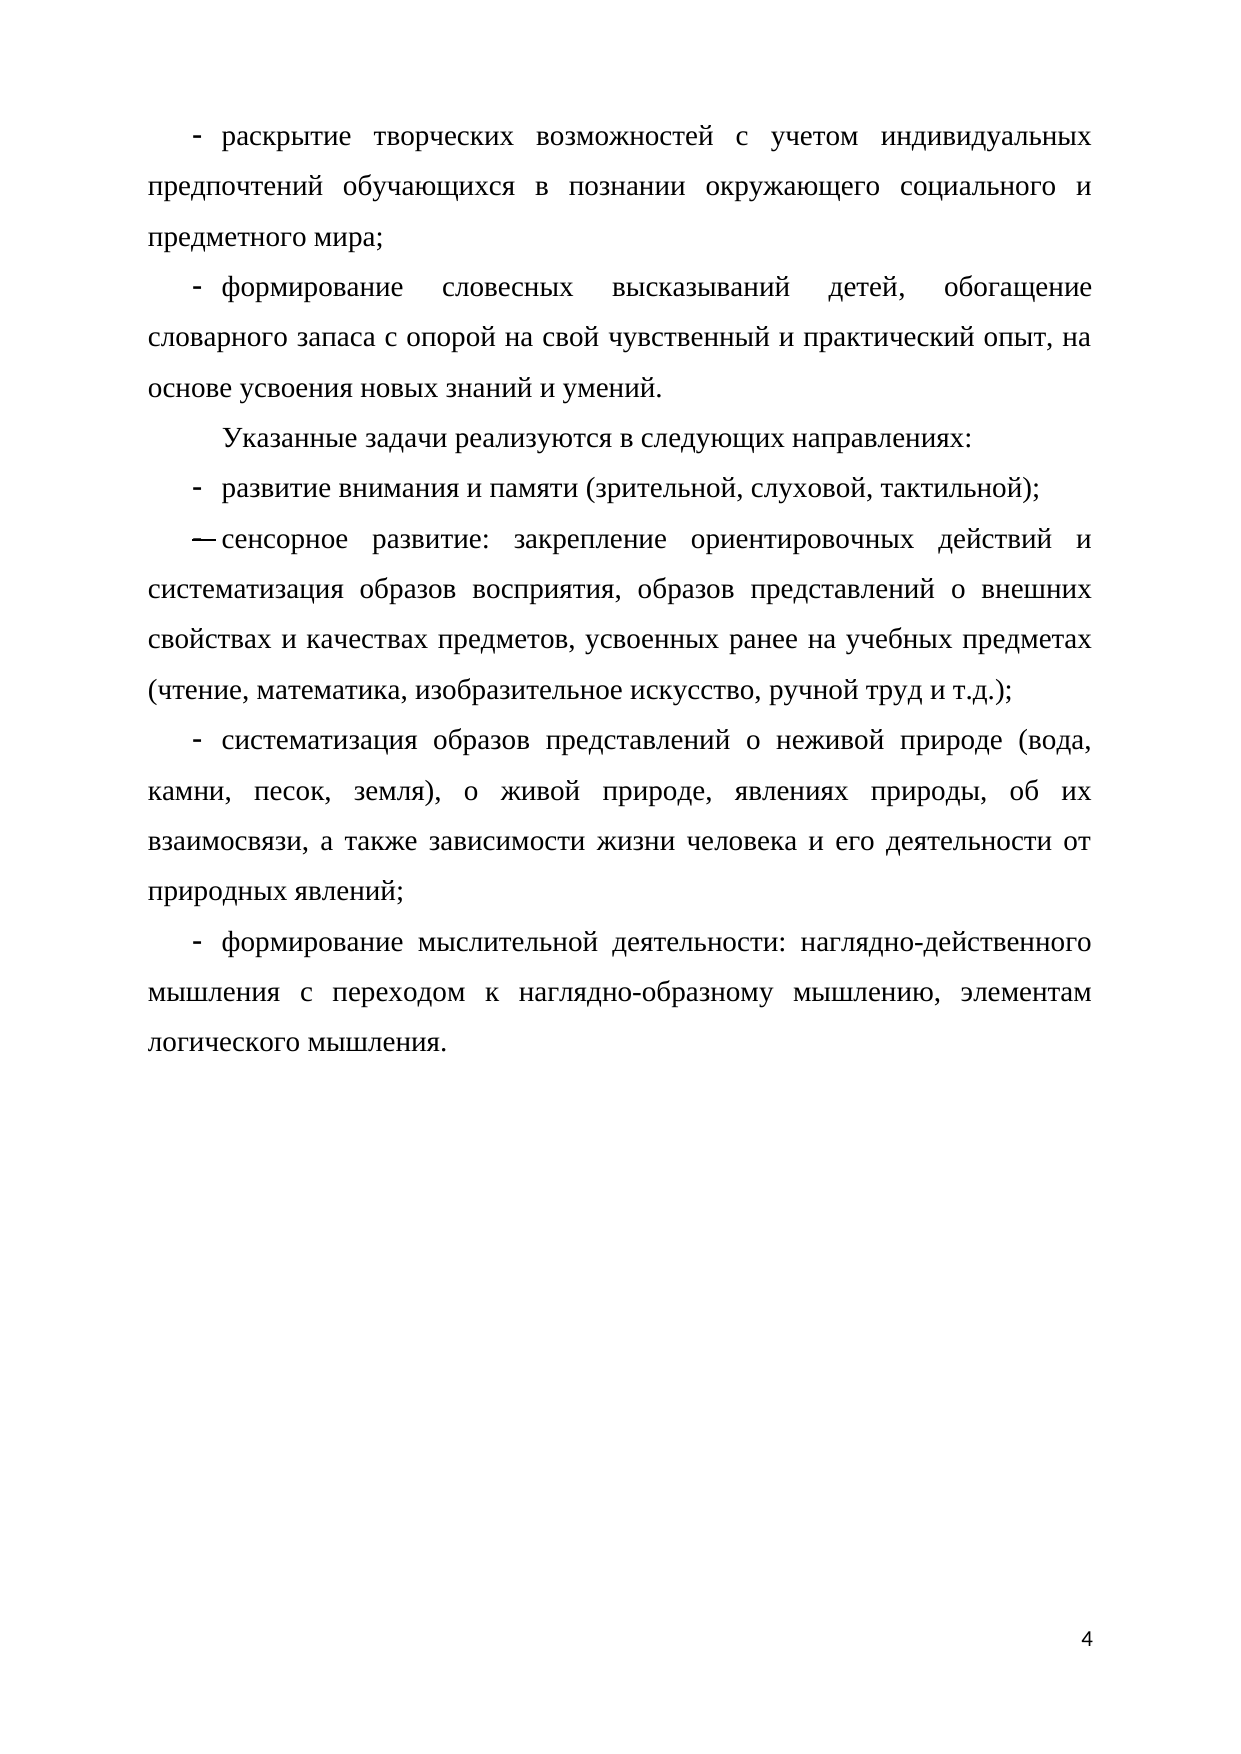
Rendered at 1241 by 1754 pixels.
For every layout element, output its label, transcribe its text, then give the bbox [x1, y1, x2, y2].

list формирование мыслительной деятельности: наглядно-действенного мышления с переходом к наглядно-образному мышлению, элементам логического мышления. [148, 924, 1092, 1058]
text Указанные задачи реализуются в следующих направлениях: [148, 420, 1092, 454]
list развитие внимания и памяти (зрительной, слуховой, тактильной); [148, 471, 1092, 504]
list формирование словесных высказываний детей, обогащение словарного запаса с опорой на свой чувственный и практический опыт, на основе усвоения новых знаний и умений. [148, 269, 1092, 403]
list сенсорное развитие: закрепление ориентировочных действий и систематизация образов восприятия, образов представлений о внешних свойствах и качествах предметов, усвоенных ранее на учебных предметах (чтение, математика, изобразительное искусство, ручной труд и т.д.); [148, 521, 1092, 706]
list систематизация образов представлений о неживой природе (вода, камни, песок, земля), о живой природе, явлениях природы, об их взаимосвязи, а также зависимости жизни человека и его деятельности от природных явлений; [148, 722, 1092, 907]
list раскрытие творческих возможностей с учетом индивидуальных предпочтений обучающихся в познании окружающего социального и предметного мира; [148, 118, 1092, 252]
